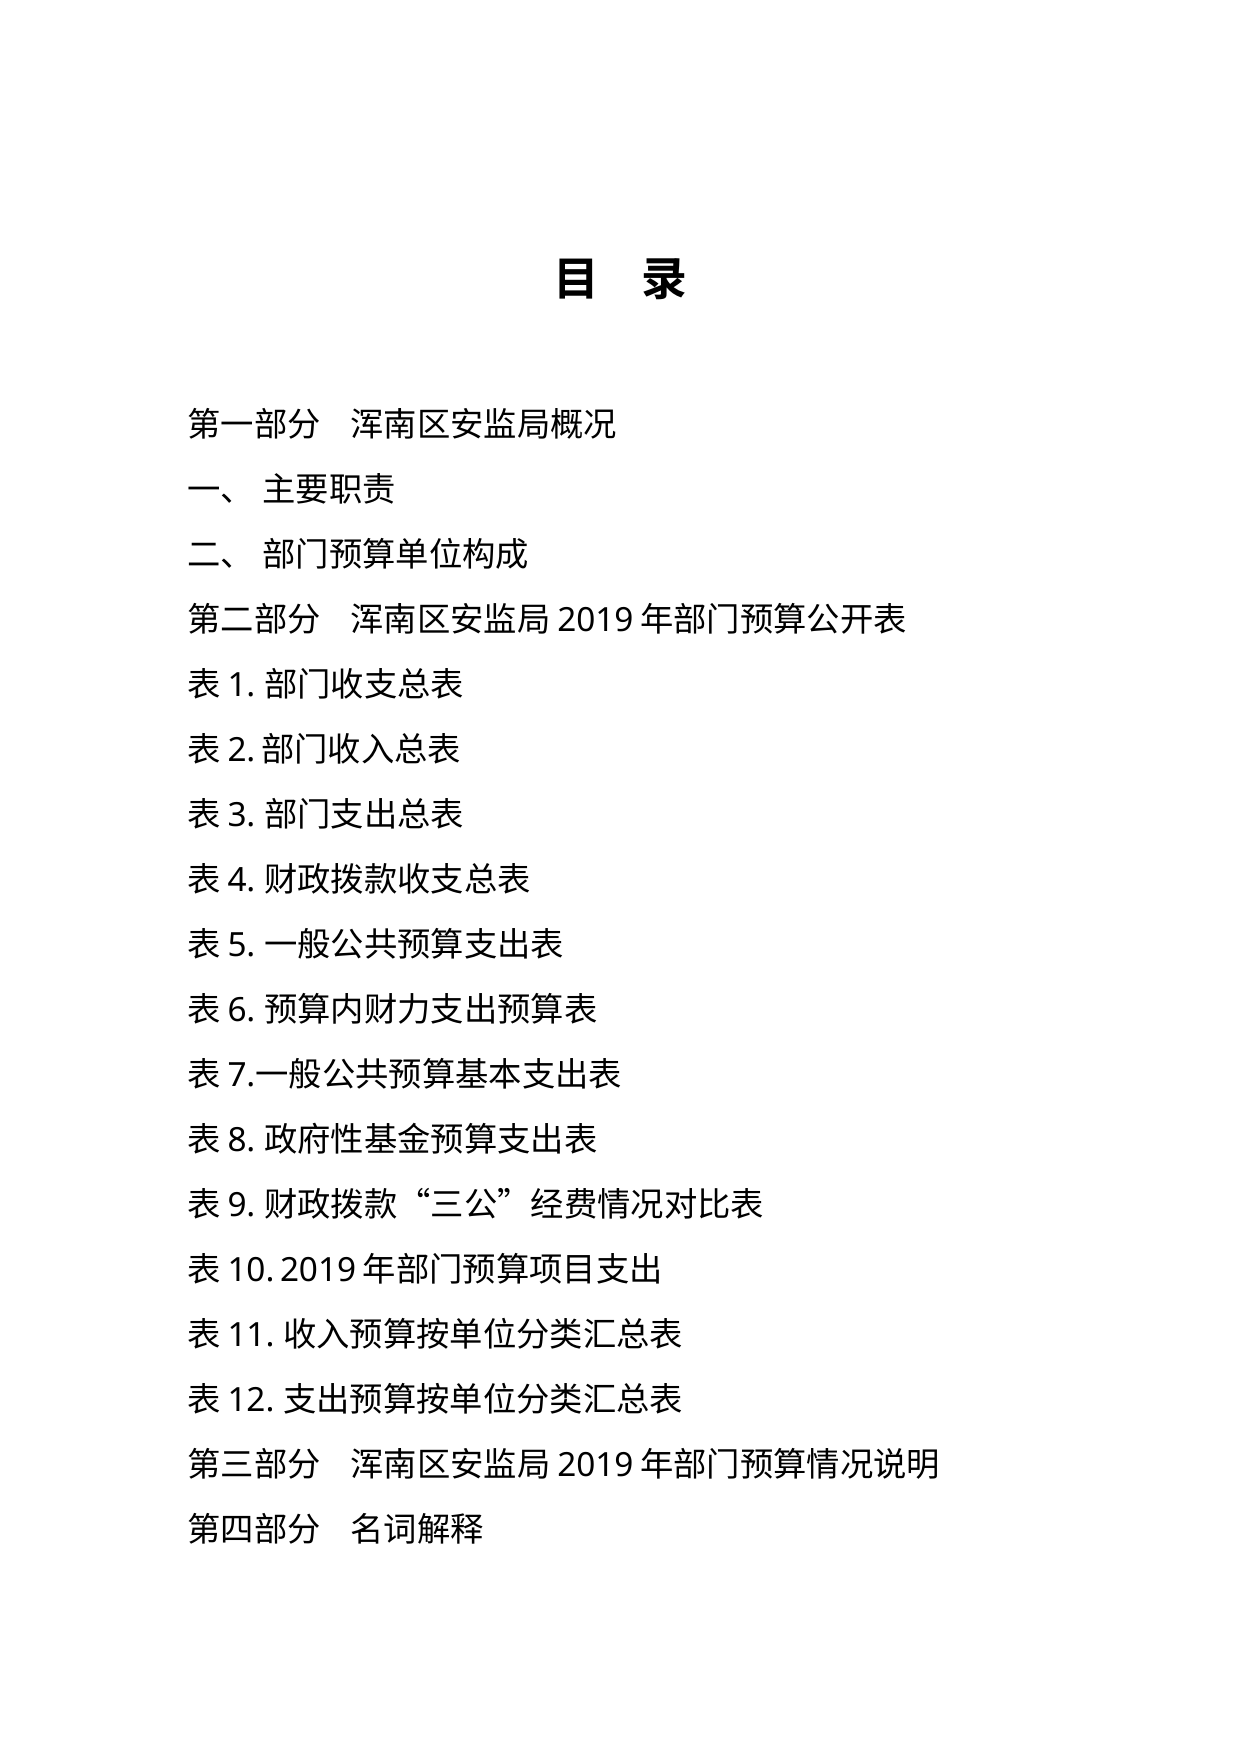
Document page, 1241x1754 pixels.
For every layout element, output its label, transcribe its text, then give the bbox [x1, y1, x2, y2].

text 表5. 一般公共预算支出表 [187, 909, 1053, 974]
text 表7.一般公共预算基本支出表 [187, 1039, 1053, 1104]
text 第一部分 浑南区安监局概况 [187, 389, 1053, 454]
text 第二部分 浑南区安监局2019年部门预算公开表 [187, 584, 1053, 649]
text 目 录 [187, 227, 1053, 324]
text 表12. 支出预算按单位分类汇总表 [187, 1364, 1053, 1429]
text 表3. 部门支出总表 [187, 779, 1053, 844]
text 第四部分 名词解释 [187, 1494, 1053, 1559]
text 表9. 财政拨款“三公”经费情况对比表 [187, 1169, 1053, 1234]
text 表10. 2019年部门预算项目支出 [187, 1234, 1053, 1299]
text 表6. 预算内财力支出预算表 [187, 974, 1053, 1039]
text 第三部分 浑南区安监局2019年部门预算情况说明 [187, 1429, 1053, 1494]
text 表1. 部门收支总表 [187, 649, 1053, 714]
list 部门预算单位构成 [187, 519, 1053, 584]
text 表8. 政府性基金预算支出表 [187, 1104, 1053, 1169]
text 表11. 收入预算按单位分类汇总表 [187, 1299, 1053, 1364]
text 表2. 部门收入总表 [187, 714, 1053, 779]
text 表4. 财政拨款收支总表 [187, 844, 1053, 909]
list 主要职责 [187, 454, 1053, 519]
